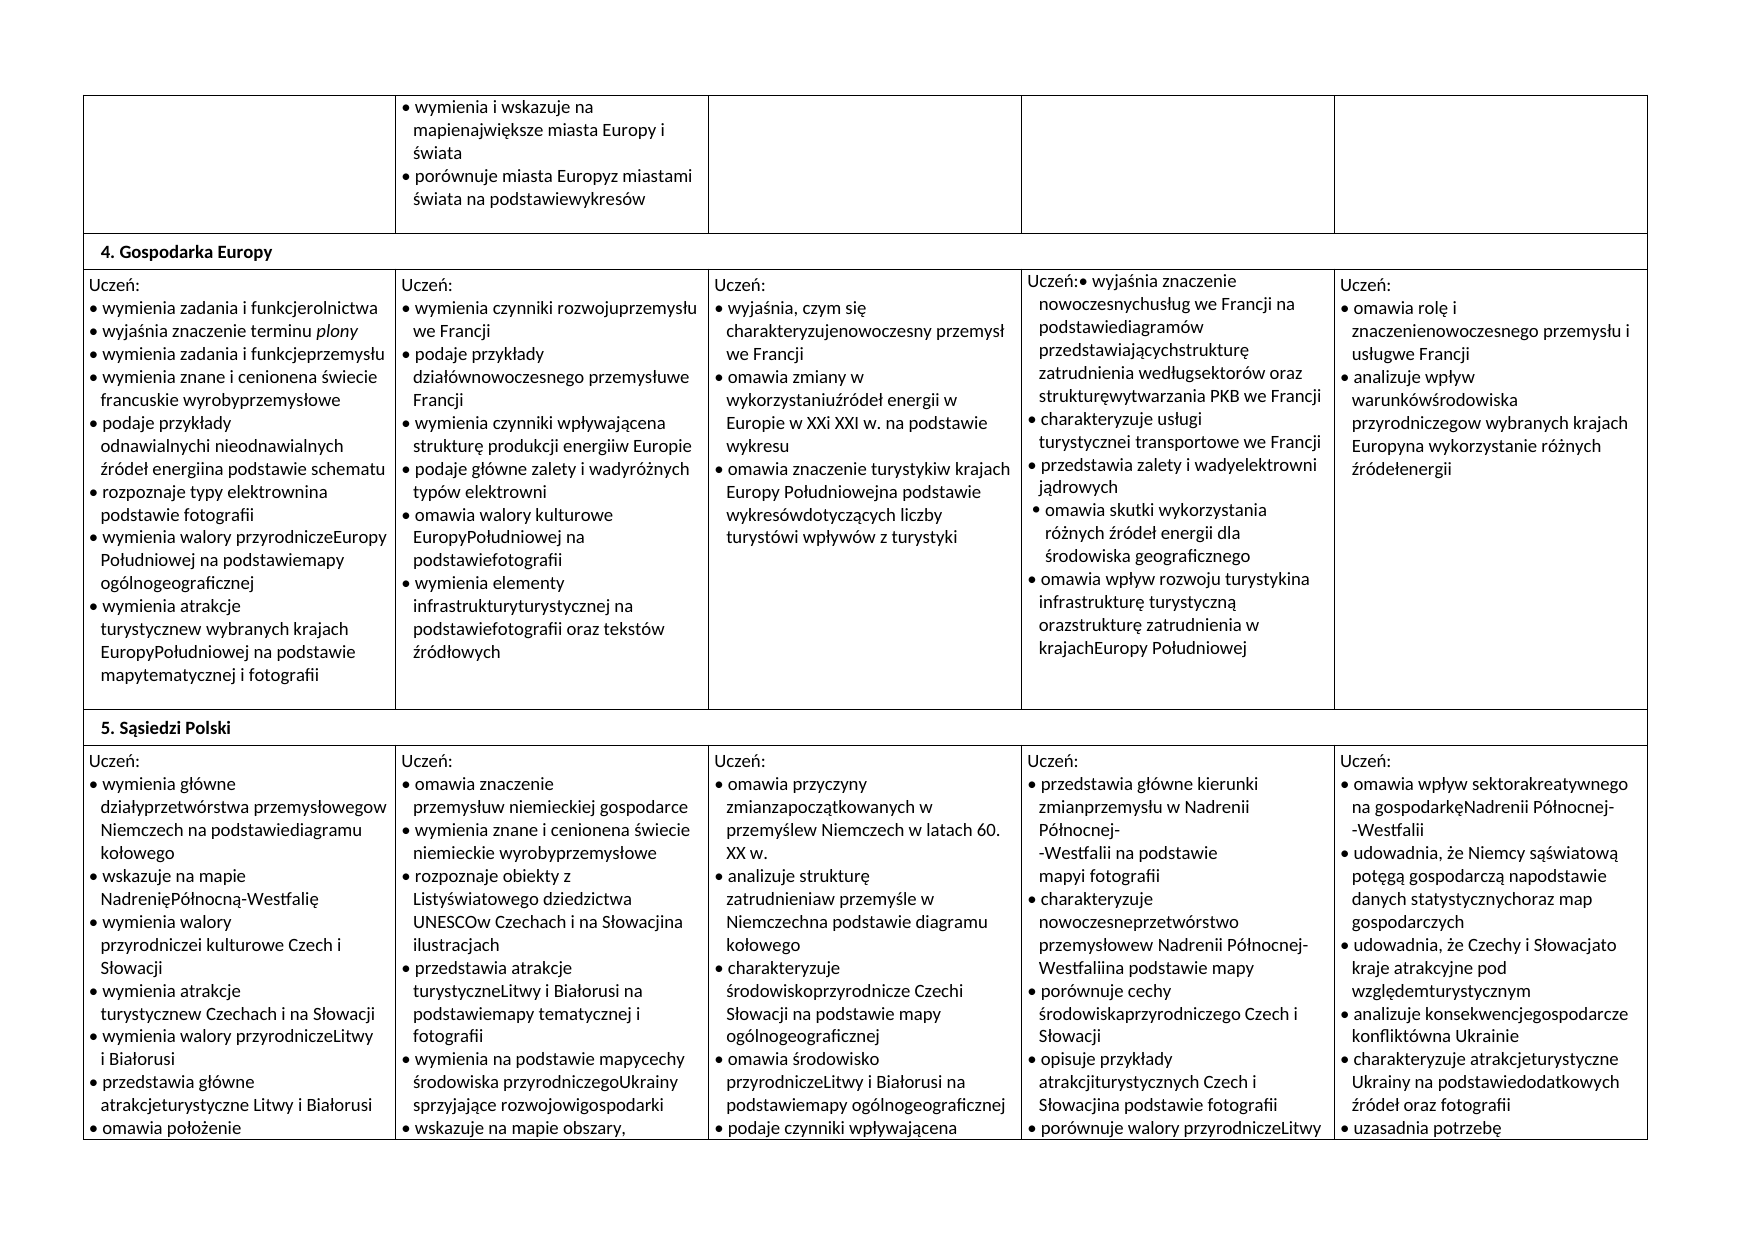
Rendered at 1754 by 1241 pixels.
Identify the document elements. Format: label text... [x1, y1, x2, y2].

table_cell Uczeń: • wymienia zadania i funkcjerolnictwa • wyjaśnia znaczenie terminu plony • wymienia zadania i funkcjeprzemysłu • wymienia znane i cenionena świecie francuskie wyrobyprzemysłowe • podaje przykłady odnawialnychi nieodnawialnych źródeł energiina podstawie schematu • rozpoznaje typy elektrownina podstawie fotografii • wymienia walory przyrodniczeEuropy Południowej na podstawiemapy ogólnogeograficznej • wymienia atrakcje turystycznew wybranych krajach EuropyPołudniowej na podstawie mapytematycznej i fotografii [84, 270, 395, 709]
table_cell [1022, 746, 1334, 1139]
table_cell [1022, 96, 1334, 233]
table_cell Uczeń: • wymienia czynniki rozwojuprzemysłu we Francji • podaje przykłady działównowoczesnego przemysłuwe Francji • wymienia czynniki wpływającena strukturę produkcji energiiw Europie • podaje główne zalety i wadyróżnych typów elektrowni • omawia walory kulturowe EuropyPołudniowej na podstawiefotografii • wymienia elementy infrastrukturyturystycznej na podstawiefotografii oraz tekstów źródłowych [396, 270, 708, 709]
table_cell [84, 96, 395, 233]
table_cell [1335, 96, 1647, 233]
table_cell Uczeń: • omawia rolę i znaczenienowoczesnego przemysłu i usługwe Francji • analizuje wpływ warunkówśrodowiska przyrodniczegow wybranych krajach Europyna wykorzystanie różnych źródełenergii [1335, 270, 1647, 709]
table_cell Uczeń:• wyjaśnia znaczenie nowoczesnychusług we Francji na podstawiediagramów przedstawiającychstrukturę zatrudnienia wedługsektorów oraz strukturęwytwarzania PKB we Francji • charakteryzuje usługi turystycznei transportowe we Francji • przedstawia zalety i wadyelektrowni jądrowych omawia skutki wykorzystania różnych źródeł energii dla środowiska geograficznego • omawia wpływ rozwoju turystykina infrastrukturę turystyczną orazstrukturę zatrudnienia w krajachEuropy Południowej [1022, 270, 1334, 709]
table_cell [1335, 746, 1647, 1139]
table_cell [84, 746, 395, 1139]
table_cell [709, 746, 1021, 1139]
table_cell 4. Gospodarka Europy [84, 234, 1647, 268]
table_cell Uczeń: • wyjaśnia, czym się charakteryzujenowoczesny przemysł we Francji • omawia zmiany w wykorzystaniuźródeł energii w Europie w XXi XXI w. na podstawie wykresu • omawia znaczenie turystykiw krajach Europy Południowejna podstawie wykresówdotyczących liczby turystówi wpływów z turystyki [709, 270, 1021, 709]
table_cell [396, 746, 708, 1139]
table_cell 5. Sąsiedzi Polski [84, 710, 1647, 744]
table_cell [709, 96, 1021, 233]
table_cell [396, 96, 708, 233]
